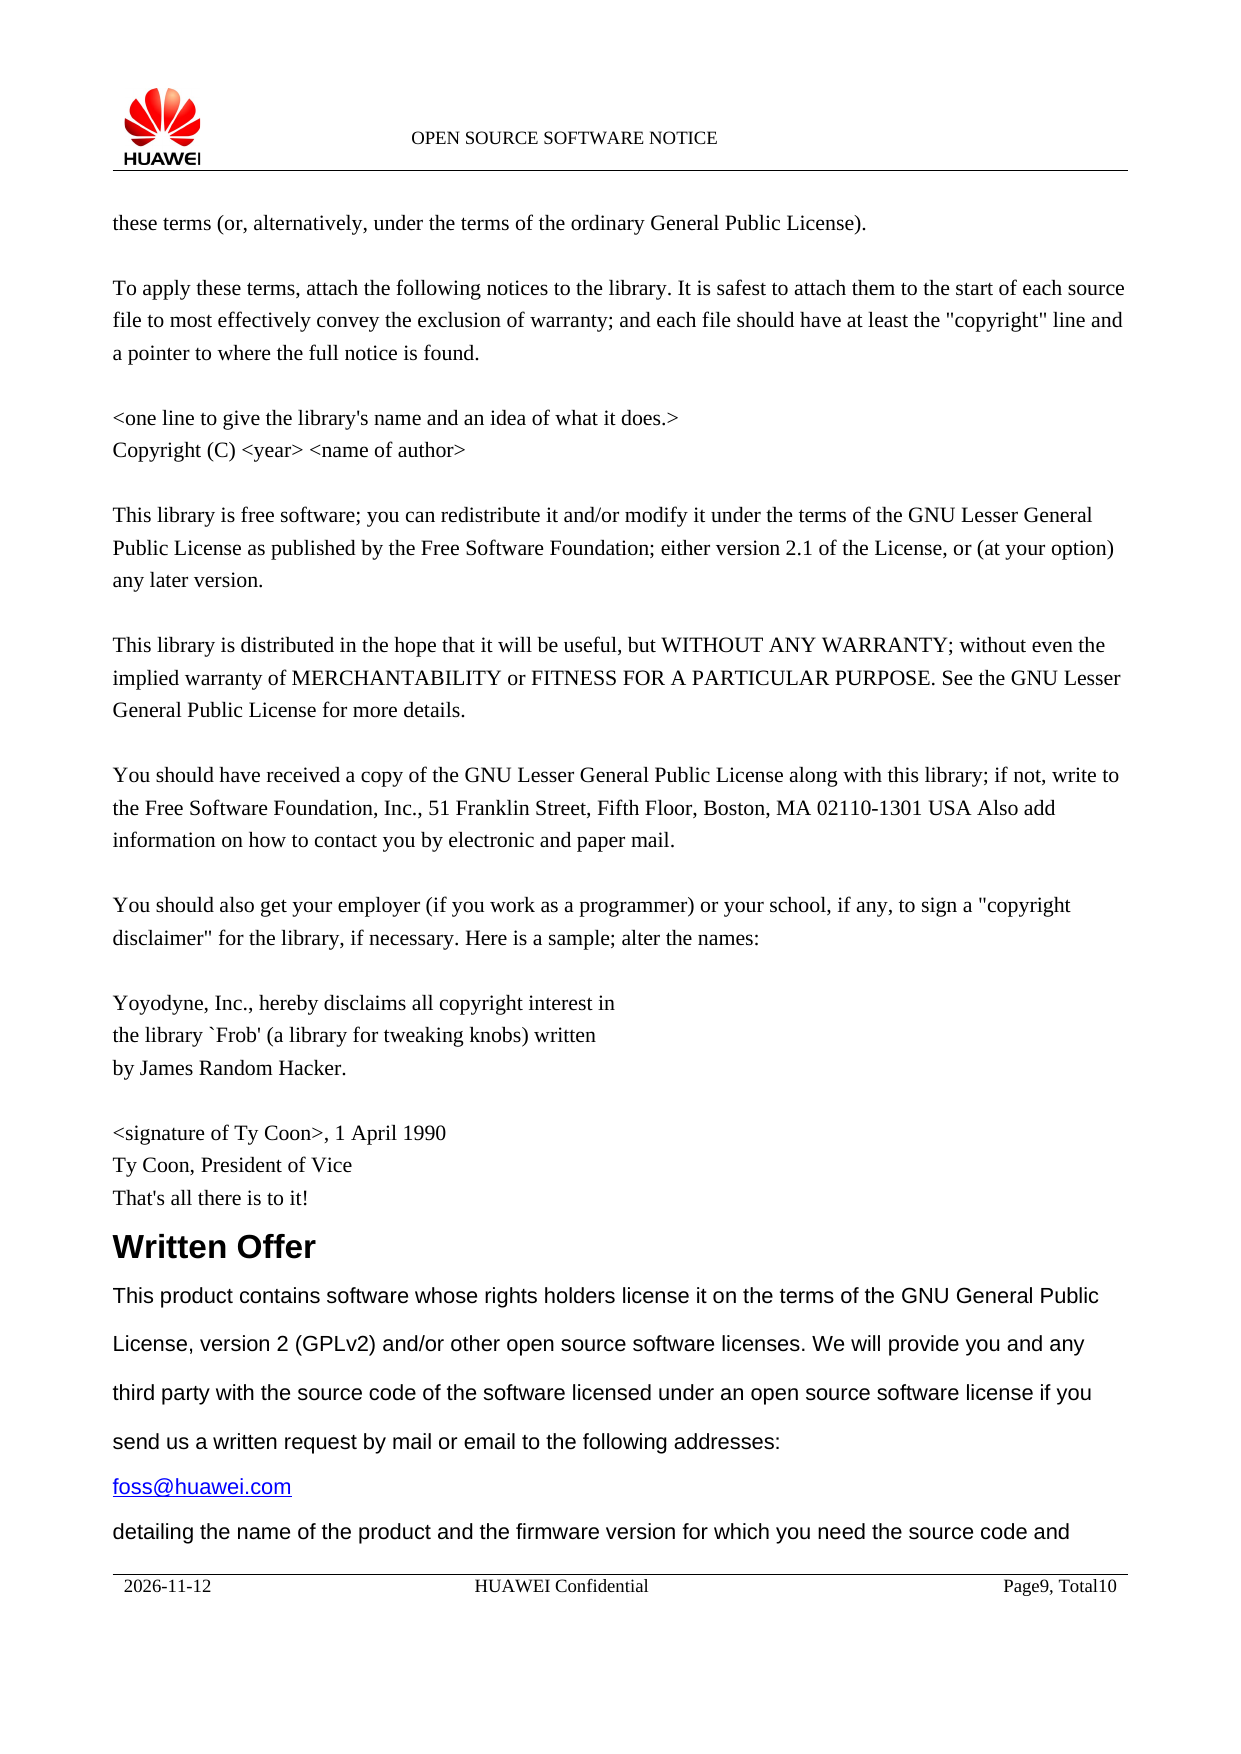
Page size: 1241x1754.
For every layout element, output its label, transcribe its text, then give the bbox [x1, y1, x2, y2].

text This product contains software whose rights holders license it on the terms of the GNU General Public License, version 2 (GPLv2) and/or other open source software licenses. We will provide you and any third party with the source code of the software licensed under an open source software license if you send us a written request by mail or email to the following addresses: [112, 1279, 1128, 1458]
text detailing the name of the product and the firmware version for which you need the source code and indicating how we can contact you. [112, 1515, 1128, 1548]
picture [124, 88, 201, 165]
text foss@huawei.com [112, 1470, 1128, 1503]
text Written Offer [112, 1214, 1128, 1279]
